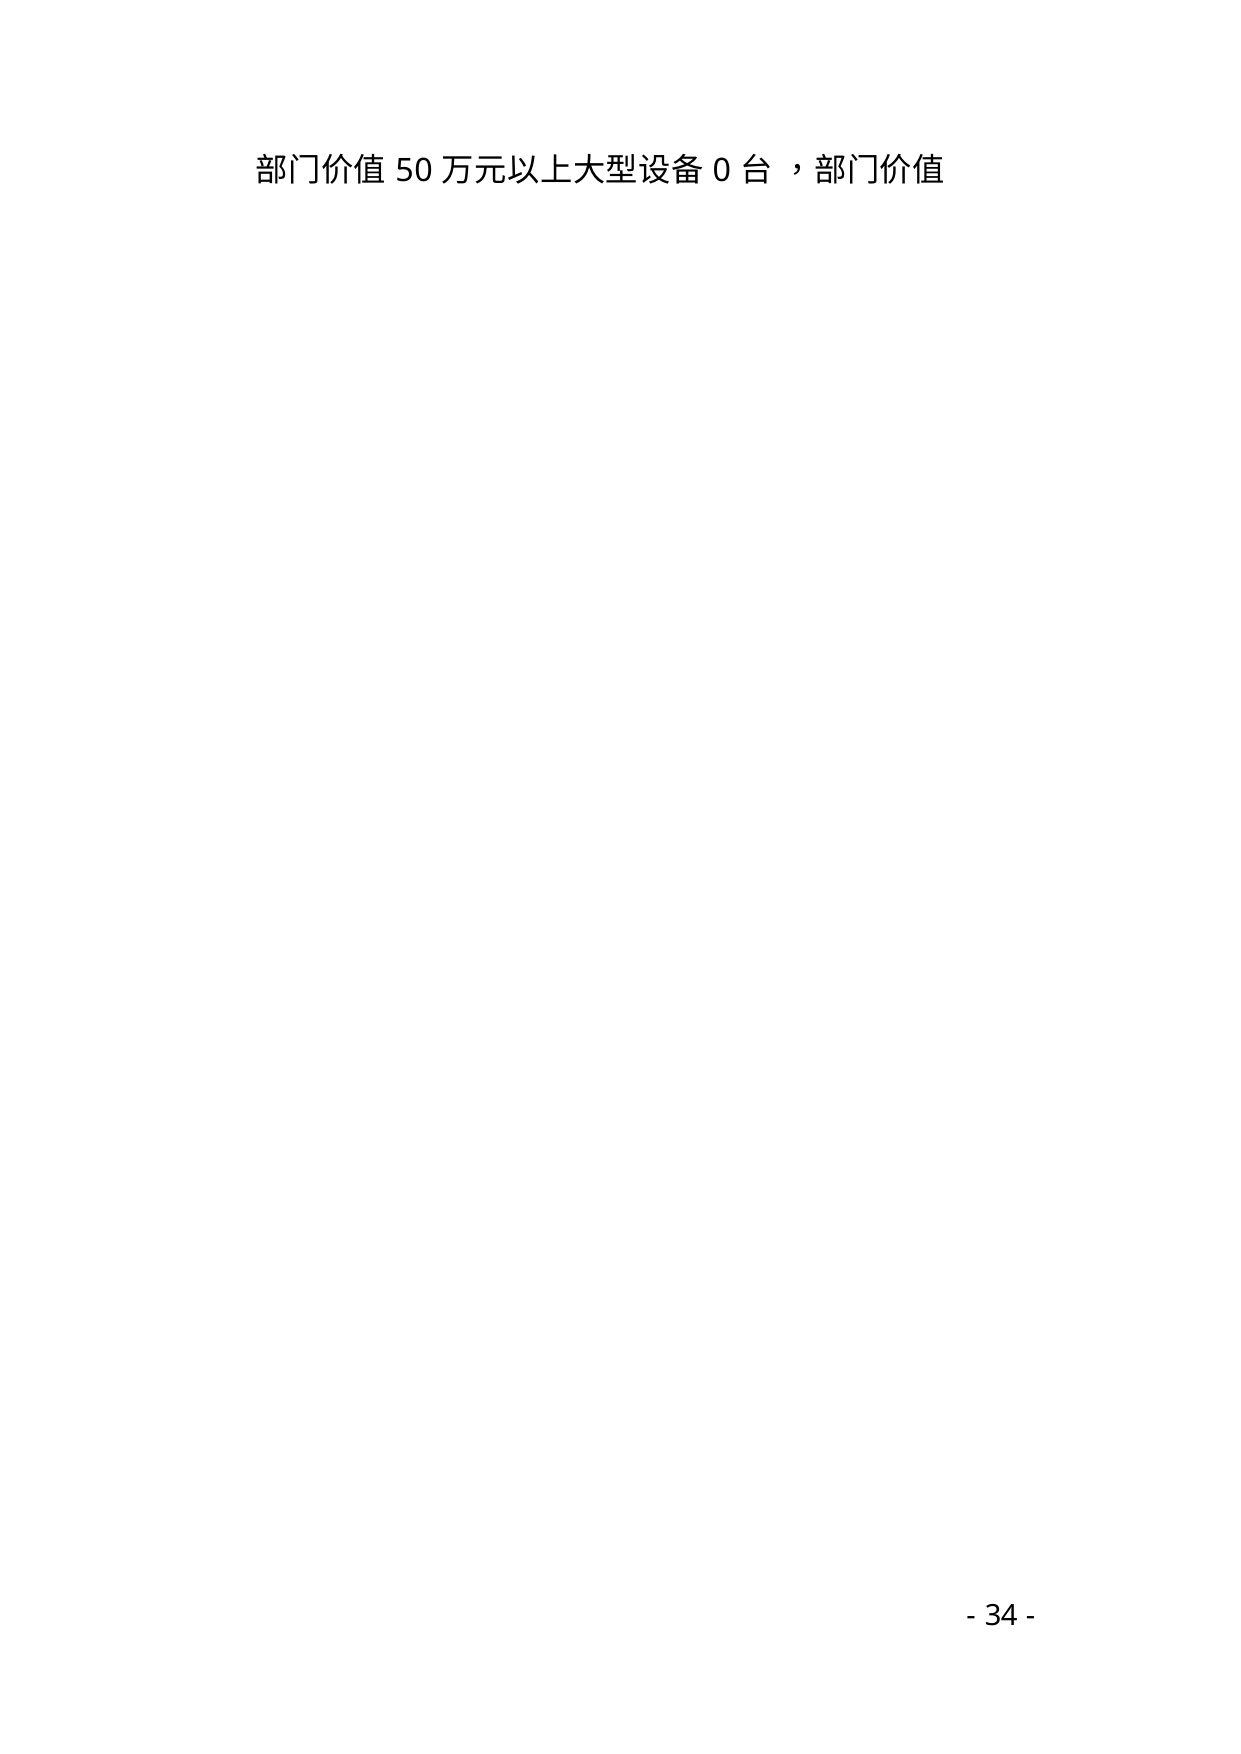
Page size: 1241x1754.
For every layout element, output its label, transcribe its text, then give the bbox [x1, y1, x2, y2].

text 部门价值 50 万元以上大型设备 0 台 ，部门价值 [255, 149, 1062, 189]
